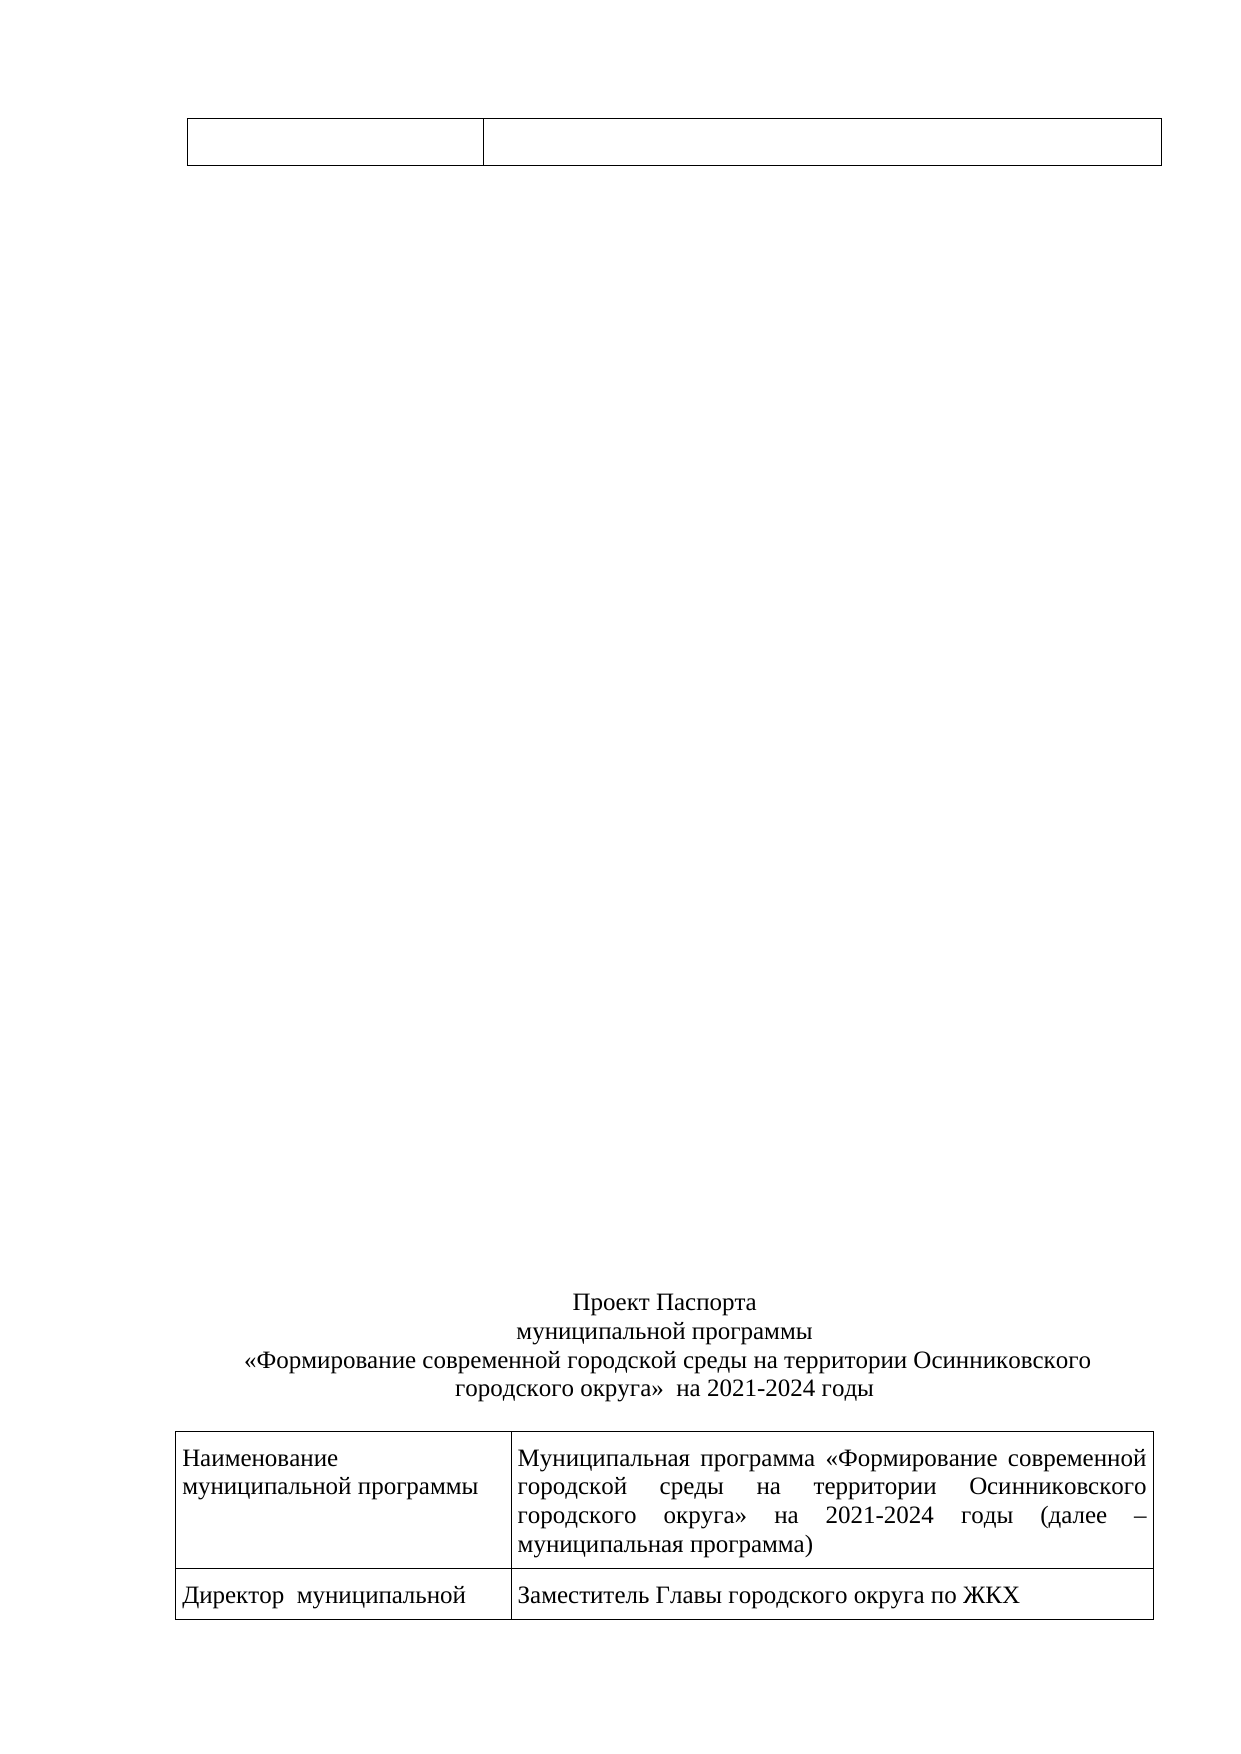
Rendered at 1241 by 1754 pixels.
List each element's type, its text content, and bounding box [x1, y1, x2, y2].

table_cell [512, 1569, 1153, 1619]
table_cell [188, 119, 483, 165]
table_header Наименование муниципальной программы [176, 1432, 511, 1568]
table_header Муниципальная программа «Формирование современной городской среды на территории Осинниковского городского округа» на 2021-2024 годы (далее –муниципальная программа) [512, 1432, 1153, 1568]
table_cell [176, 1569, 511, 1619]
text «Формирование современной городской среды на территории Осинниковского городского округа» на 2021-2024 годы [177, 1345, 1152, 1402]
text муниципальной программы [177, 1316, 1152, 1345]
text Проект Паспорта [177, 1287, 1152, 1316]
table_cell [484, 119, 1161, 165]
